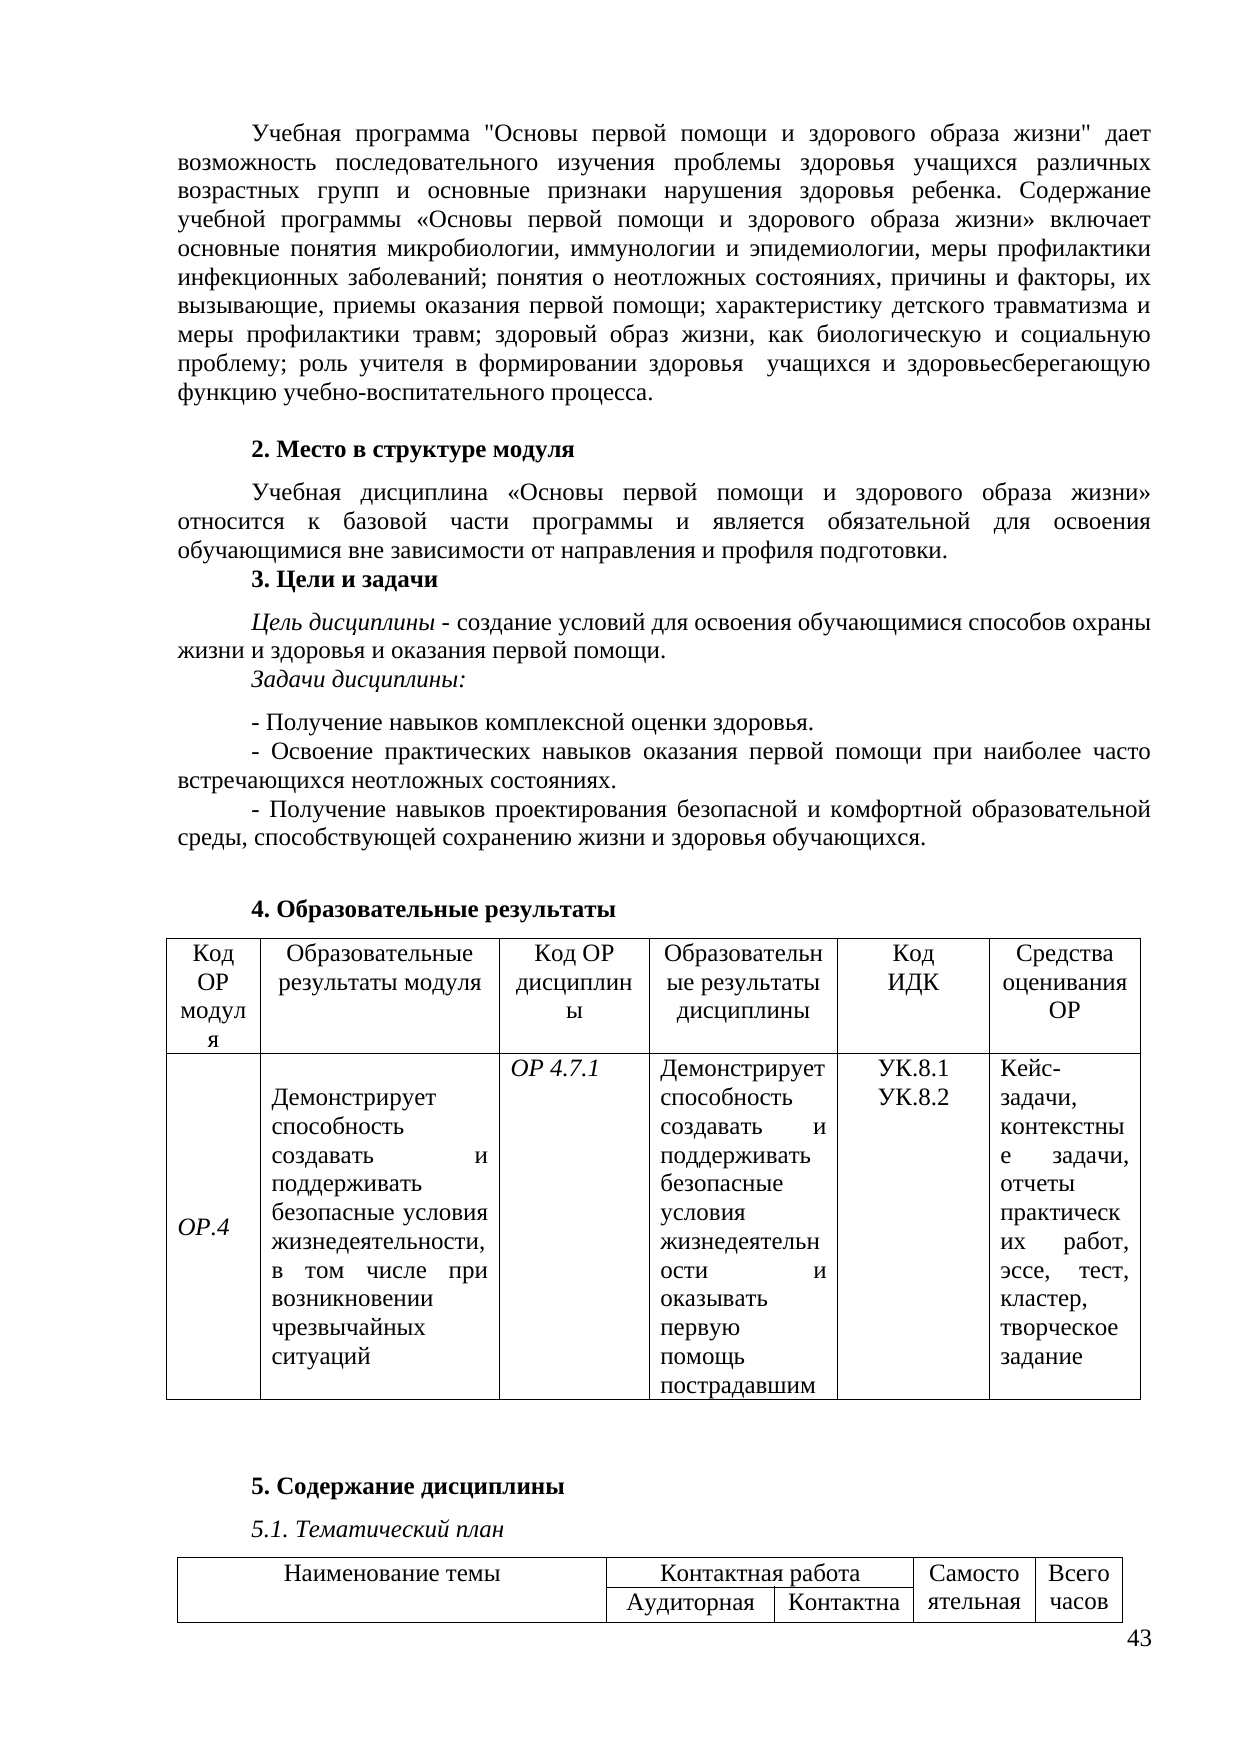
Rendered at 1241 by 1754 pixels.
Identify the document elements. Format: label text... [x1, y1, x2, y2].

table_cell ОР.4 [167, 1054, 260, 1398]
text Задачи дисциплины: [177, 664, 1152, 693]
table_header Всего часов по дисциплине [1036, 1558, 1122, 1622]
table_cell ОР 4.7.1 [500, 1054, 649, 1398]
table_header Код ИДК [838, 939, 989, 1053]
table_header Средства оценивания ОР [990, 939, 1140, 1053]
table_cell Демонстрирует способность создавать и поддерживать безопасные условия жизнедеятельности и оказывать первую помощь пострадавшим [650, 1054, 837, 1398]
table_header Код ОР модуля [167, 939, 260, 1053]
text Учебная программа "Основы первой помощи и здорового образа жизни" дает возможность последовательного изучения проблемы здоровья учащихся различных возрастных групп и основные признаки нарушения здоровья ребенка. Содержание учебной программы «Основы первой помощи и здорового образа жизни» включает основные понятия микробиологии, иммунологии и эпидемиологии, меры профилактики инфекционных заболеваний; понятия о неотложных состояниях, причины и факторы, их вызывающие, приемы оказания первой помощи; характеристику детского травматизма и меры профилактики травм; здоровый образ жизни, как биологическую и социальную проблему; роль учителя в формировании здоровья учащихся и здоровьесберегающую функцию учебно-воспитательного процесса. [177, 118, 1152, 406]
text - Получение навыков комплексной оценки здоровья. [177, 707, 1152, 736]
table_header Самостоятельная работа [914, 1558, 1035, 1622]
table_cell УК.8.1 УК.8.2 [838, 1054, 989, 1398]
table_header Контактная работа [607, 1558, 913, 1586]
text - Получение навыков проектирования безопасной и комфортной образовательной среды, способствующей сохранению жизни и здоровья обучающихся. [177, 794, 1152, 851]
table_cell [775, 1588, 913, 1622]
text 2. Место в структуре модуля [177, 434, 1152, 463]
text 3. Цели и задачи [177, 564, 1152, 592]
table_header Образовательные результаты модуля [261, 939, 499, 1053]
text 5. Содержание дисциплины [177, 1471, 1152, 1500]
text - Освоение практических навыков оказания первой помощи при наиболее часто встречающихся неотложных состояниях. [177, 736, 1152, 794]
table_cell Кейс-задачи, контекстные задачи, отчеты практических работ, эссе, тест, кластер, творческое задание [990, 1054, 1140, 1398]
table_cell Аудиторная работа [607, 1588, 774, 1622]
text Цель дисциплины - создание условий для освоения обучающимися способов охраны жизни и здоровья и оказания первой помощи. [177, 607, 1152, 664]
table_header Наименование темы [178, 1558, 606, 1622]
text 4. Образовательные результаты [177, 894, 1152, 923]
text 5.1. Тематический план [177, 1514, 1152, 1543]
table_cell Демонстрирует способность создавать и поддерживать безопасные условия жизнедеятельности, в том числе при возникновении чрезвычайных ситуаций [261, 1054, 499, 1398]
text Учебная дисциплина «Основы первой помощи и здорового образа жизни» относится к базовой части программы и является обязательной для освоения обучающимися вне зависимости от направления и профиля подготовки. [177, 477, 1152, 564]
table_header Код ОР дисциплины [500, 939, 649, 1053]
table_header Образовательные результаты дисциплины [650, 939, 837, 1053]
